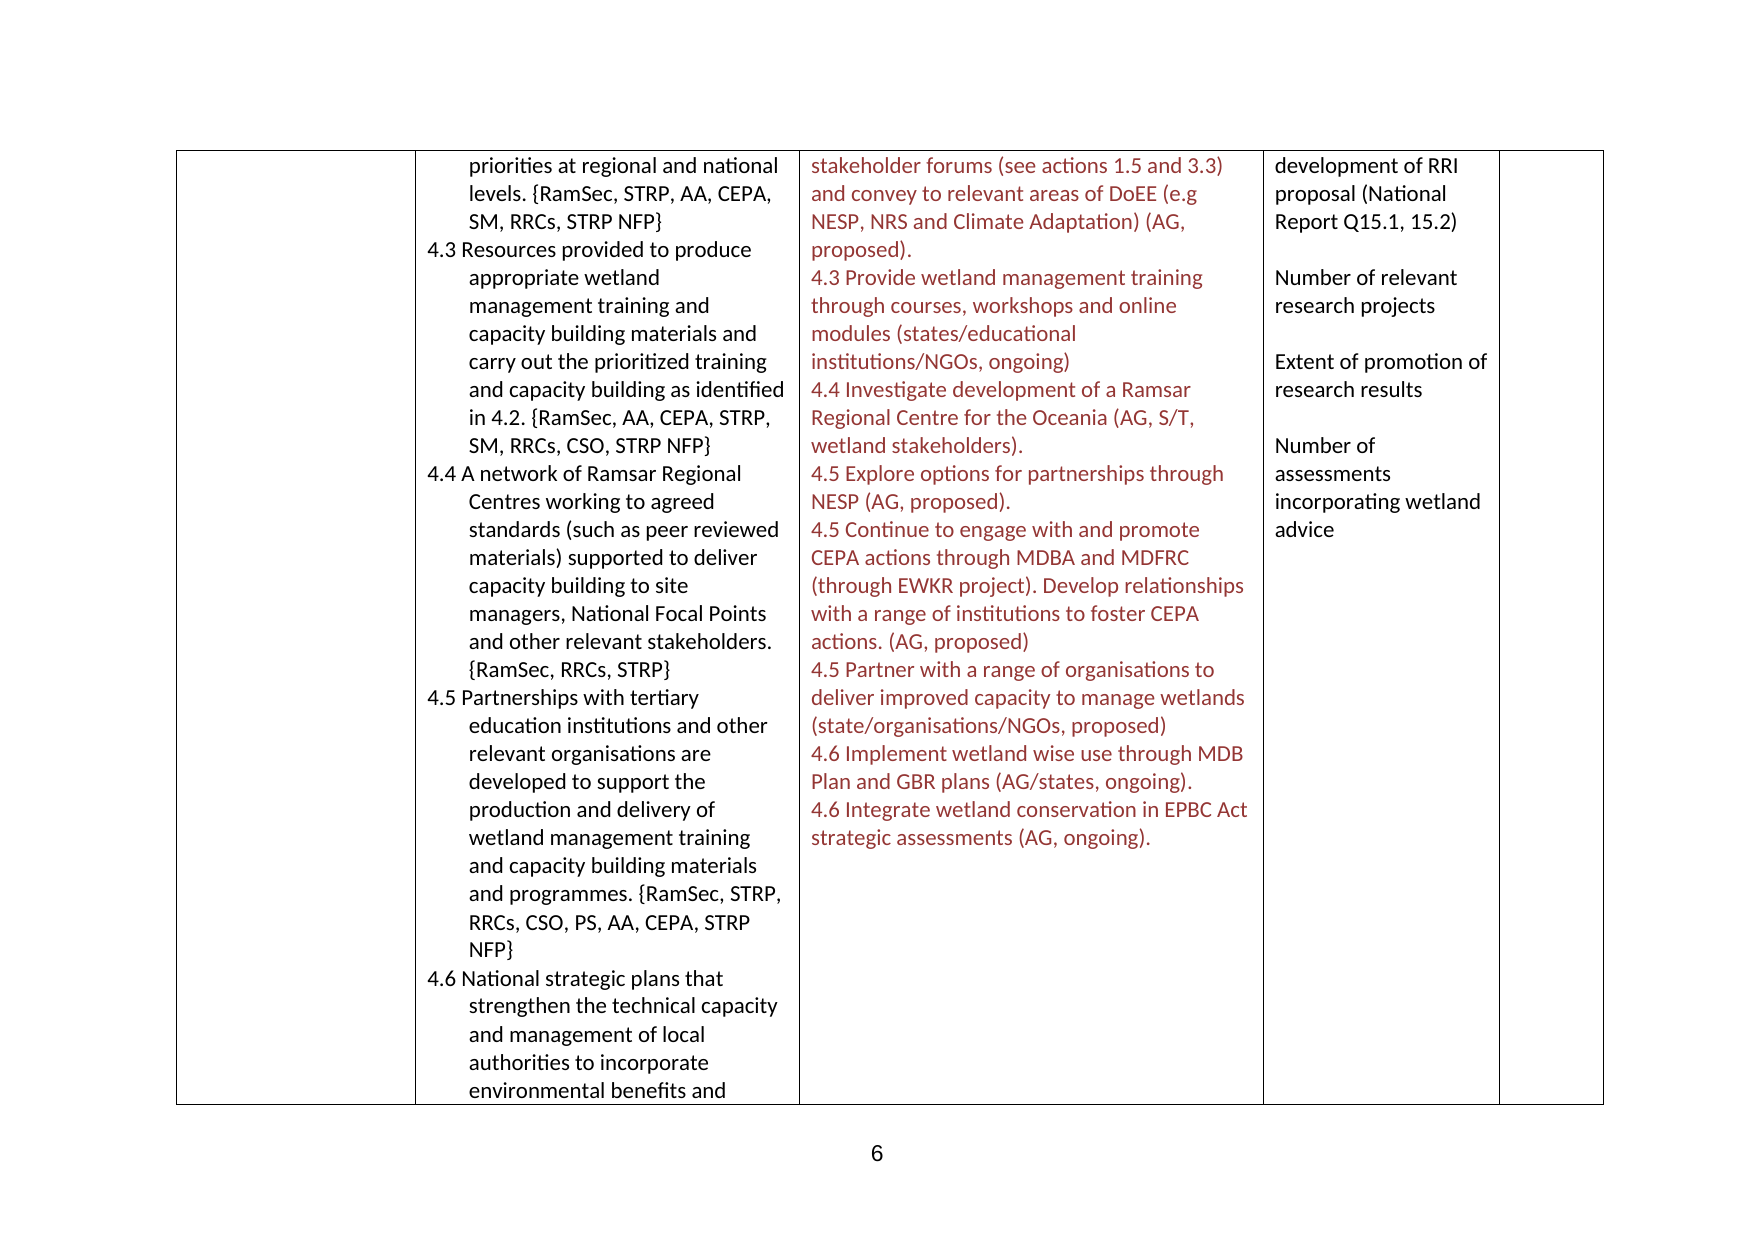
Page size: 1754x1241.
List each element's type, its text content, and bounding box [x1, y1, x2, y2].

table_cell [800, 151, 1263, 1104]
table_cell M [1500, 151, 1603, 1104]
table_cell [1264, 151, 1499, 1104]
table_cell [177, 151, 415, 1104]
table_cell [416, 151, 799, 1104]
